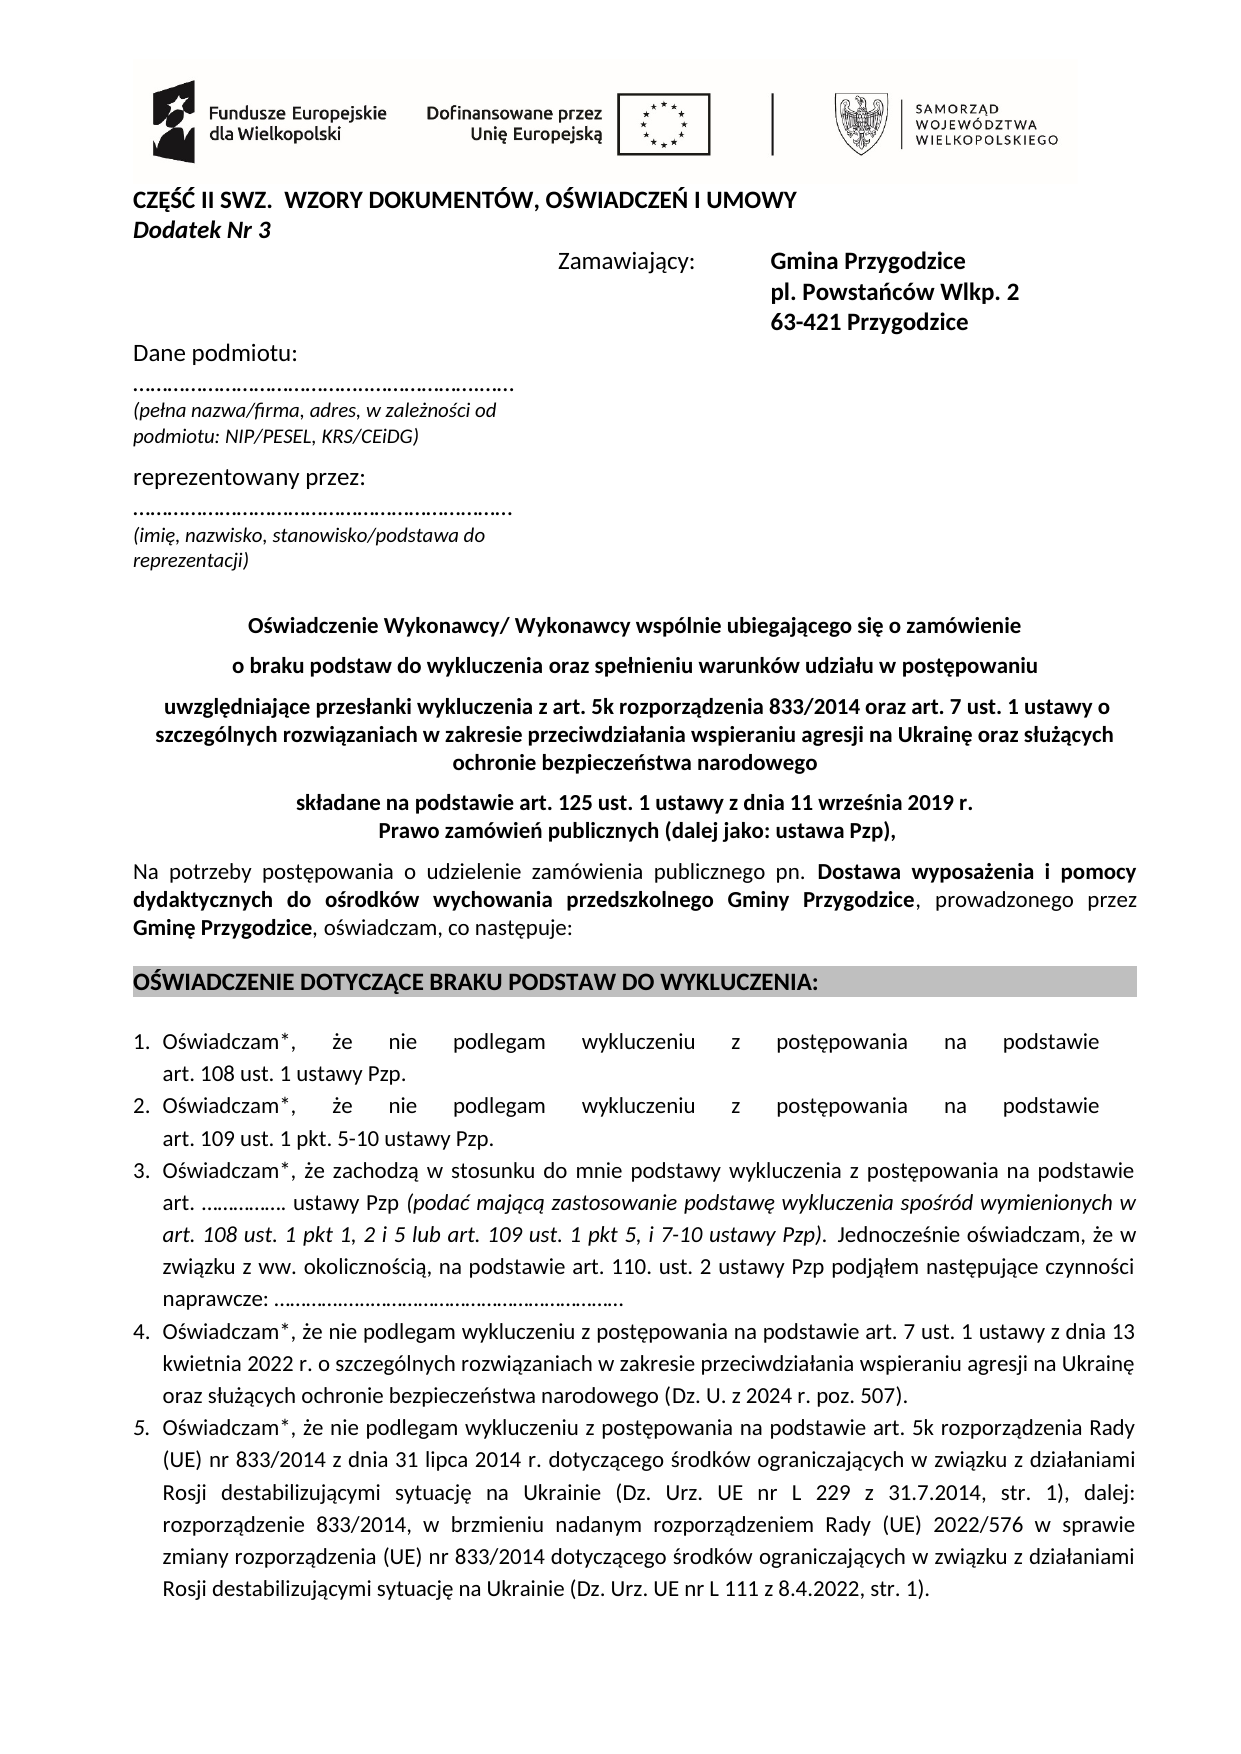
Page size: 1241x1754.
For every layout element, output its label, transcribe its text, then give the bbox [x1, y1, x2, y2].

text Dodatek Nr 3 [133, 214, 1137, 245]
text Dane podmiotu: [133, 337, 517, 367]
text …………………………………..……………….…… [133, 367, 576, 398]
text uwzględniające przesłanki wykluczenia z art. 5k rozporządzenia 833/2014 oraz art. 7 ust. 1 ustawy o szczególnych rozwiązaniach w zakresie przeciwdziałania wspieraniu agresji na Ukrainę oraz służących ochronie bezpieczeństwa narodowego [133, 692, 1137, 776]
text Na potrzeby postępowania o udzielenie zamówienia publicznego pn. Dostawa wyposażenia i pomocy dydaktycznych do ośrodków wychowania przedszkolnego Gminy Przygodzice, prowadzonego przez Gminę Przygodzice, oświadczam, co następuje: [133, 857, 1137, 941]
text Prawo zamówień publicznych (dalej jako: ustawa Pzp), [133, 816, 1137, 844]
text ………………………………………………………… [133, 492, 517, 522]
text OŚWIADCZENIE DOTYCZĄCE BRAKU PODSTAW DO WYKLUCZENIA: [133, 966, 1137, 997]
text Zamawiający: Gmina Przygodzice [487, 245, 1122, 276]
list Oświadczam*, że nie podlegam wykluczeniu z postępowania na podstawie art. 5k rozporządzenia Rady (UE) nr 833/2014 z dnia 31 lipca 2014 r. dotyczącego środków ograniczających w związku z działaniami Rosji destabilizującymi sytuację na Ukrainie (Dz. Urz. UE nr L 229 z 31.7.2014, str. 1), dalej: rozporządzenie 833/2014, w brzmieniu nadanym rozporządzeniem Rady (UE) 2022/576 w sprawie zmiany rozporządzenia (UE) nr 833/2014 dotyczącego środków ograniczających w związku z działaniami Rosji destabilizującymi sytuację na Ukrainie (Dz. Urz. UE nr L 111 z 8.4.2022, str. 1). [133, 1413, 1137, 1602]
list Oświadczam*, że nie podlegam wykluczeniu z postępowania na podstawie art. 109 ust. 1 pkt. 5-10 ustawy Pzp. [133, 1091, 1137, 1152]
text 63-421 Przygodzice [699, 306, 1137, 337]
text reprezentacji) [133, 547, 517, 573]
text (imię, nazwisko, stanowisko/podstawa do [133, 522, 517, 547]
picture [132, 59, 1078, 184]
text (pełna nazwa/firma, adres, w zależności od podmiotu: NIP/PESEL, KRS/CEiDG) [133, 398, 517, 448]
list Oświadczam*, że nie podlegam wykluczeniu z postępowania na podstawie art. 7 ust. 1 ustawy z dnia 13 kwietnia 2022 r. o szczególnych rozwiązaniach w zakresie przeciwdziałania wspieraniu agresji na Ukrainę oraz służących ochronie bezpieczeństwa narodowego (Dz. U. z 2024 r. poz. 507). [133, 1317, 1137, 1409]
text o braku podstaw do wykluczenia oraz spełnieniu warunków udziału w postępowaniu [133, 651, 1137, 679]
text pl. Powstańców Wlkp. 2 [699, 276, 1137, 306]
list Oświadczam*, że zachodzą w stosunku do mnie podstawy wykluczenia z postępowania na podstawie art. ……………. ustawy Pzp (podać mającą zastosowanie podstawę wykluczenia spośród wymienionych w art. 108 ust. 1 pkt 1, 2 i 5 lub art. 109 ust. 1 pkt 5, i 7-10 ustawy Pzp). Jednocześnie oświadczam, że w związku z ww. okolicznością, na podstawie art. 110. ust. 2 ustawy Pzp podjąłem następujące czynności naprawcze: ………….…..………………………………………… [133, 1156, 1137, 1313]
text Oświadczenie Wykonawcy/ Wykonawcy wspólnie ubiegającego się o zamówienie [133, 611, 1137, 639]
text składane na podstawie art. 125 ust. 1 ustawy z dnia 11 września 2019 r. [133, 788, 1137, 816]
list Oświadczam*, że nie podlegam wykluczeniu z postępowania na podstawie art. 108 ust. 1 ustawy Pzp. [133, 1027, 1137, 1087]
text reprezentowany przez: [133, 461, 517, 492]
